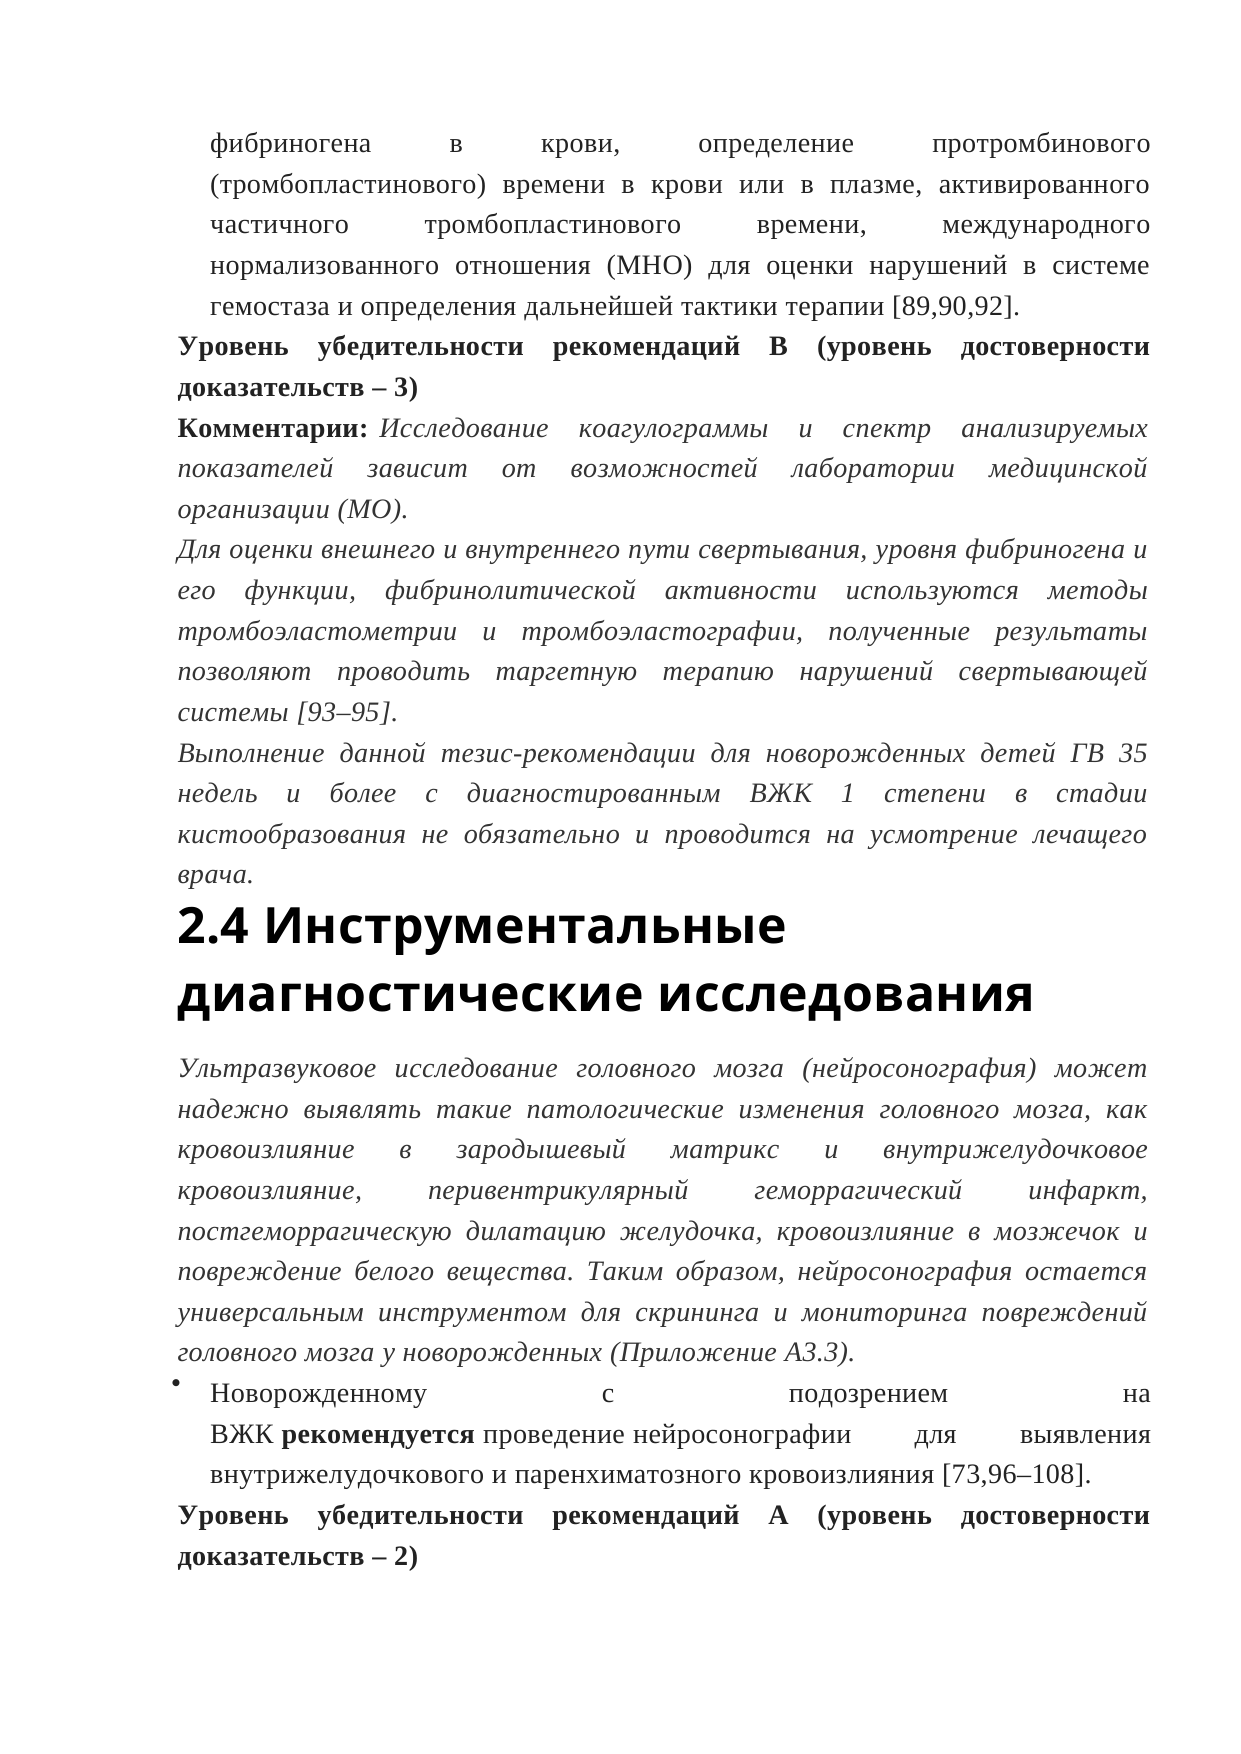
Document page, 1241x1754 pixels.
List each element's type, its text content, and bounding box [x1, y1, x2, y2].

text 2.4 Инструментальные диагностические исследования [177, 890, 1152, 1026]
text Комментарии: Исследование коагулограммы и спектр анализируемых показателей зависит от возможностей лаборатории медицинской организации (МО). [177, 402, 1152, 524]
text Уровень убедительности рекомендаций В (уровень достоверности доказательств – 3) [177, 321, 1152, 402]
text Выполнение данной тезис-рекомендации для новорожденных детей ГВ 35 недель и более с диагностированным ВЖК 1 степени в стадии кистообразования не обязательно и проводится на усмотрение лечащего врача. [177, 727, 1152, 890]
list Новорожденному с подозрением на ВЖК рекомендуется проведение нейросонографии для выявления внутрижелудочкового и паренхиматозного кровоизлияния [73,96–108]. [172, 1368, 1152, 1490]
text Для оценки внешнего и внутреннего пути свертывания, уровня фибриногена и его функции, фибринолитической активности используются методы тромбоэластометрии и тромбоэластографии, полученные результаты позволяют проводить таргетную терапию нарушений свертывающей системы [93–95]. [177, 524, 1152, 727]
text Ультразвуковое исследование головного мозга (нейросонография) может надежно выявлять такие патологические изменения головного мозга, как кровоизлияние в зародышевый матрикс и внутрижелудочковое кровоизлияние, перивентрикулярный геморрагический инфаркт, постгеморрагическую дилатацию желудочка, кровоизлияние в мозжечок и повреждение белого вещества. Таким образом, нейросонография остается универсальным инструментом для скрининга и мониторинга повреждений головного мозга у новорожденных (Приложение А3.3). [177, 1043, 1152, 1368]
text Уровень убедительности рекомендаций А (уровень достоверности доказательств – 2) [177, 1490, 1152, 1571]
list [172, 118, 1152, 321]
